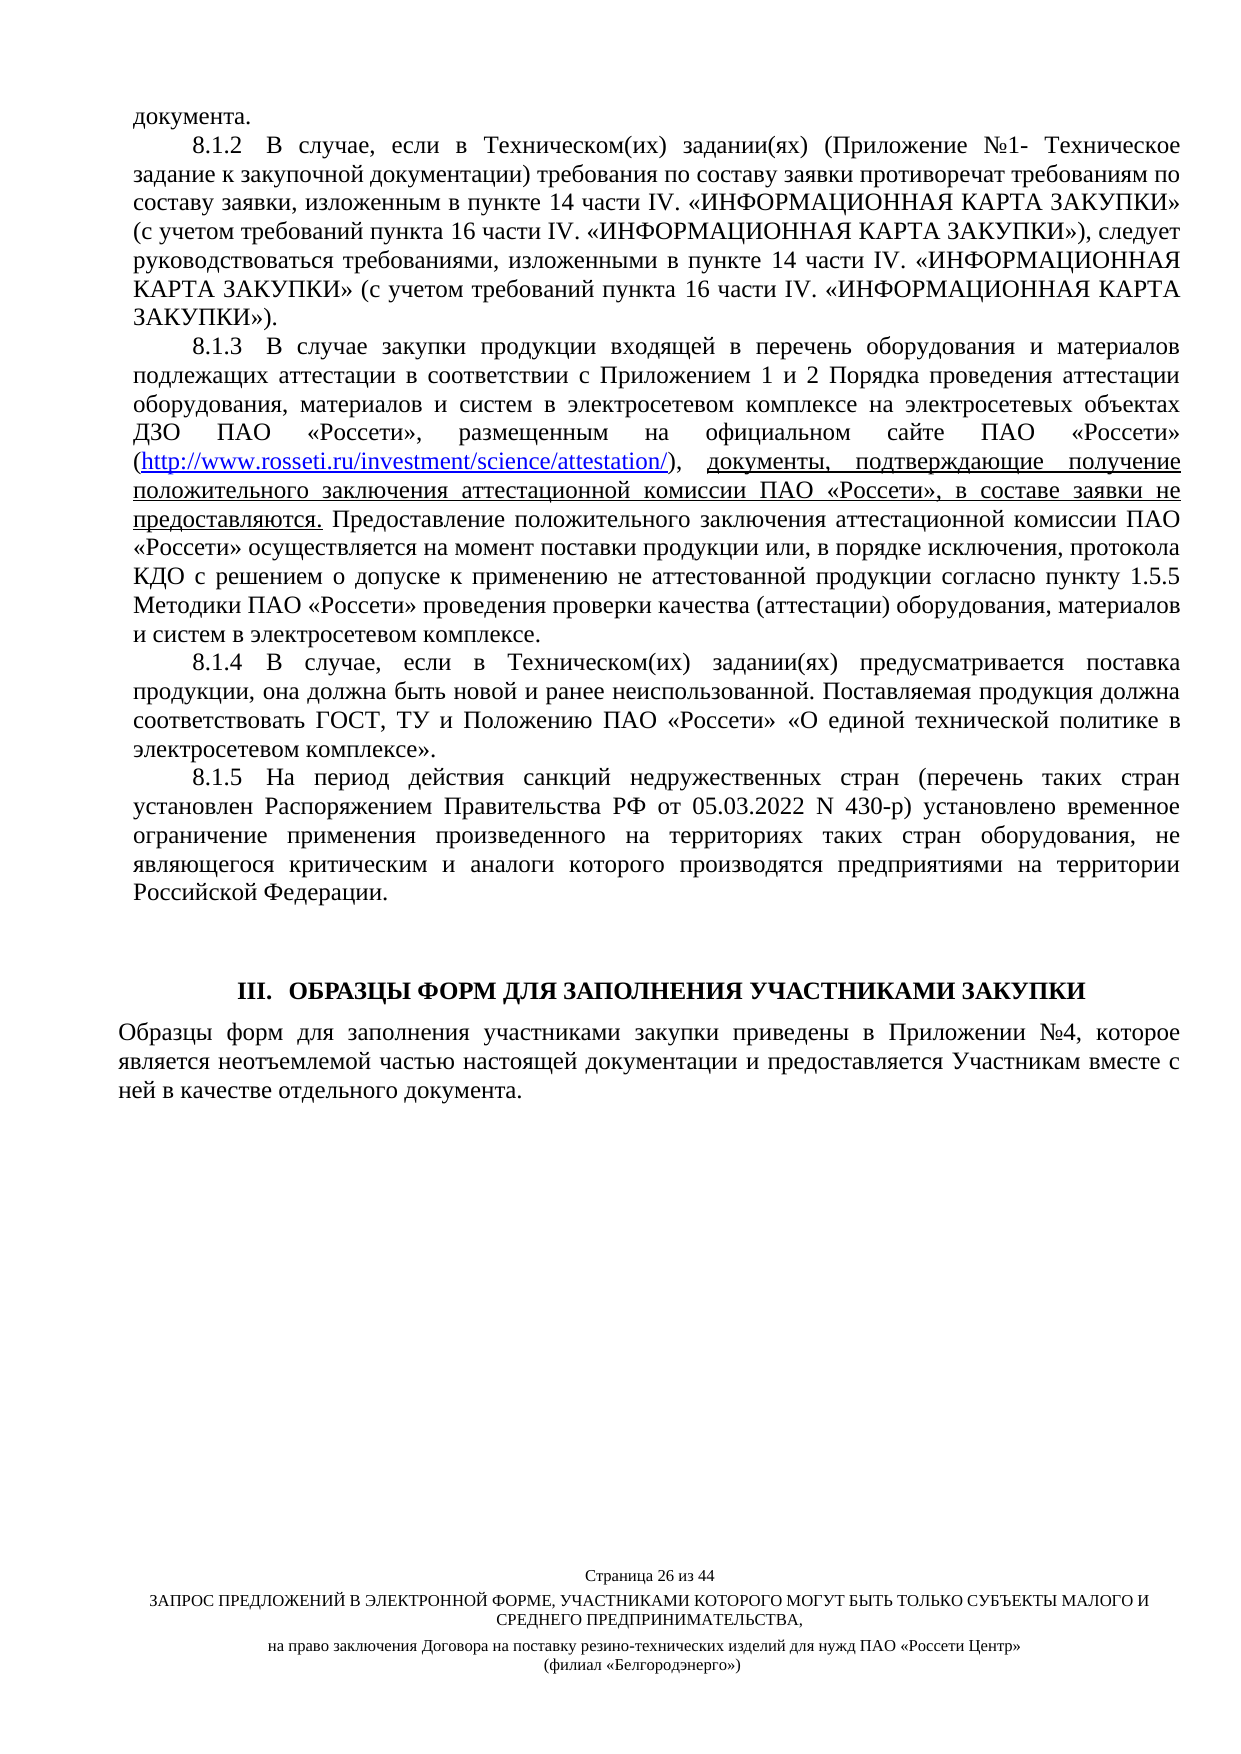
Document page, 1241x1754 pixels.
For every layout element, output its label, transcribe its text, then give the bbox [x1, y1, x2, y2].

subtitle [133, 101, 1181, 130]
subtitle На период действия санкций недружественных стран (перечень таких стран установлен Распоряжением Правительства РФ от 05.03.2022 N 430-р) установлено временное ограничение применения произведенного на территориях таких стран оборудования, не являющегося критическим и аналоги которого производятся предприятиями на территории Российской Федерации. [133, 762, 1181, 906]
subtitle В случае закупки продукции входящей в перечень оборудования и материалов подлежащих аттестации в соответствии с Приложением 1 и 2 Порядка проведения аттестации оборудования, материалов и систем в электросетевом комплексе на электросетевых объектах ДЗО ПАО «Россети», размещенным на официальном сайте ПАО «Россети» (http://www.rosseti.ru/investment/science/attestation/), документы, подтверждающие получение положительного заключения аттестационной комиссии ПАО «Россети», в составе заявки не предоставляются. Предоставление положительного заключения аттестационной комиссии ПАО «Россети» осуществляется на момент поставки продукции или, в порядке исключения, протокола КДО с решением о допуске к применению не аттестованной продукции согласно пункту 1.5.5 Методики ПАО «Россети» проведения проверки качества (аттестации) оборудования, материалов и систем в электросетевом комплексе. [133, 501, 1181, 647]
subtitle В случае закупки продукции входящей в перечень оборудования и материалов подлежащих аттестации в соответствии с Приложением 1 и 2 Порядка проведения аттестации оборудования, материалов и систем в электросетевом комплексе на электросетевых объектах ДЗО ПАО «Россети», размещенным на официальном сайте ПАО «Россети» (http://www.rosseti.ru/investment/science/attestation/), документы, подтверждающие получение положительного заключения аттестационной комиссии ПАО «Россети», в составе заявки не предоставляются. Предоставление положительного заключения аттестационной комиссии ПАО «Россети» осуществляется на момент поставки продукции или, в порядке исключения, протокола КДО с решением о допуске к применению не аттестованной продукции согласно пункту 1.5.5 Методики ПАО «Россети» проведения проверки качества (аттестации) оборудования, материалов и систем в электросетевом комплексе. [133, 331, 1181, 500]
subtitle В случае, если в Техническом(их) задании(ях) (Приложение №1- Техническое задание к закупочной документации) требования по составу заявки противоречат требованиям по составу заявки, изложенным в пункте 14 части IV. «ИНФОРМАЦИОННАЯ КАРТА ЗАКУПКИ» (с учетом требований пункта 16 части IV. «ИНФОРМАЦИОННАЯ КАРТА ЗАКУПКИ»), следует руководствоваться требованиями, изложенными в пункте 14 части IV. «ИНФОРМАЦИОННАЯ КАРТА ЗАКУПКИ» (с учетом требований пункта 16 части IV. «ИНФОРМАЦИОННАЯ КАРТА ЗАКУПКИ»). [133, 130, 1181, 331]
subtitle Образцы форм для заполнения участниками закупки приведены в Приложении №4, которое является неотъемлемой частью настоящей документации и предоставляется Участникам вместе с ней в качестве отдельного документа. [118, 1017, 1181, 1104]
subtitle ОБРАЗЦЫ ФОРМ ДЛЯ ЗАПОЛНЕНИЯ УЧАСТНИКАМИ ЗАКУПКИ [118, 976, 1181, 1005]
subtitle В случае, если в Техническом(их) задании(ях) предусматривается поставка продукции, она должна быть новой и ранее неиспользованной. Поставляемая продукция должна соответствовать ГОСТ, ТУ и Положению ПАО «Россети» «О единой технической политике в электросетевом комплексе». [133, 647, 1181, 762]
